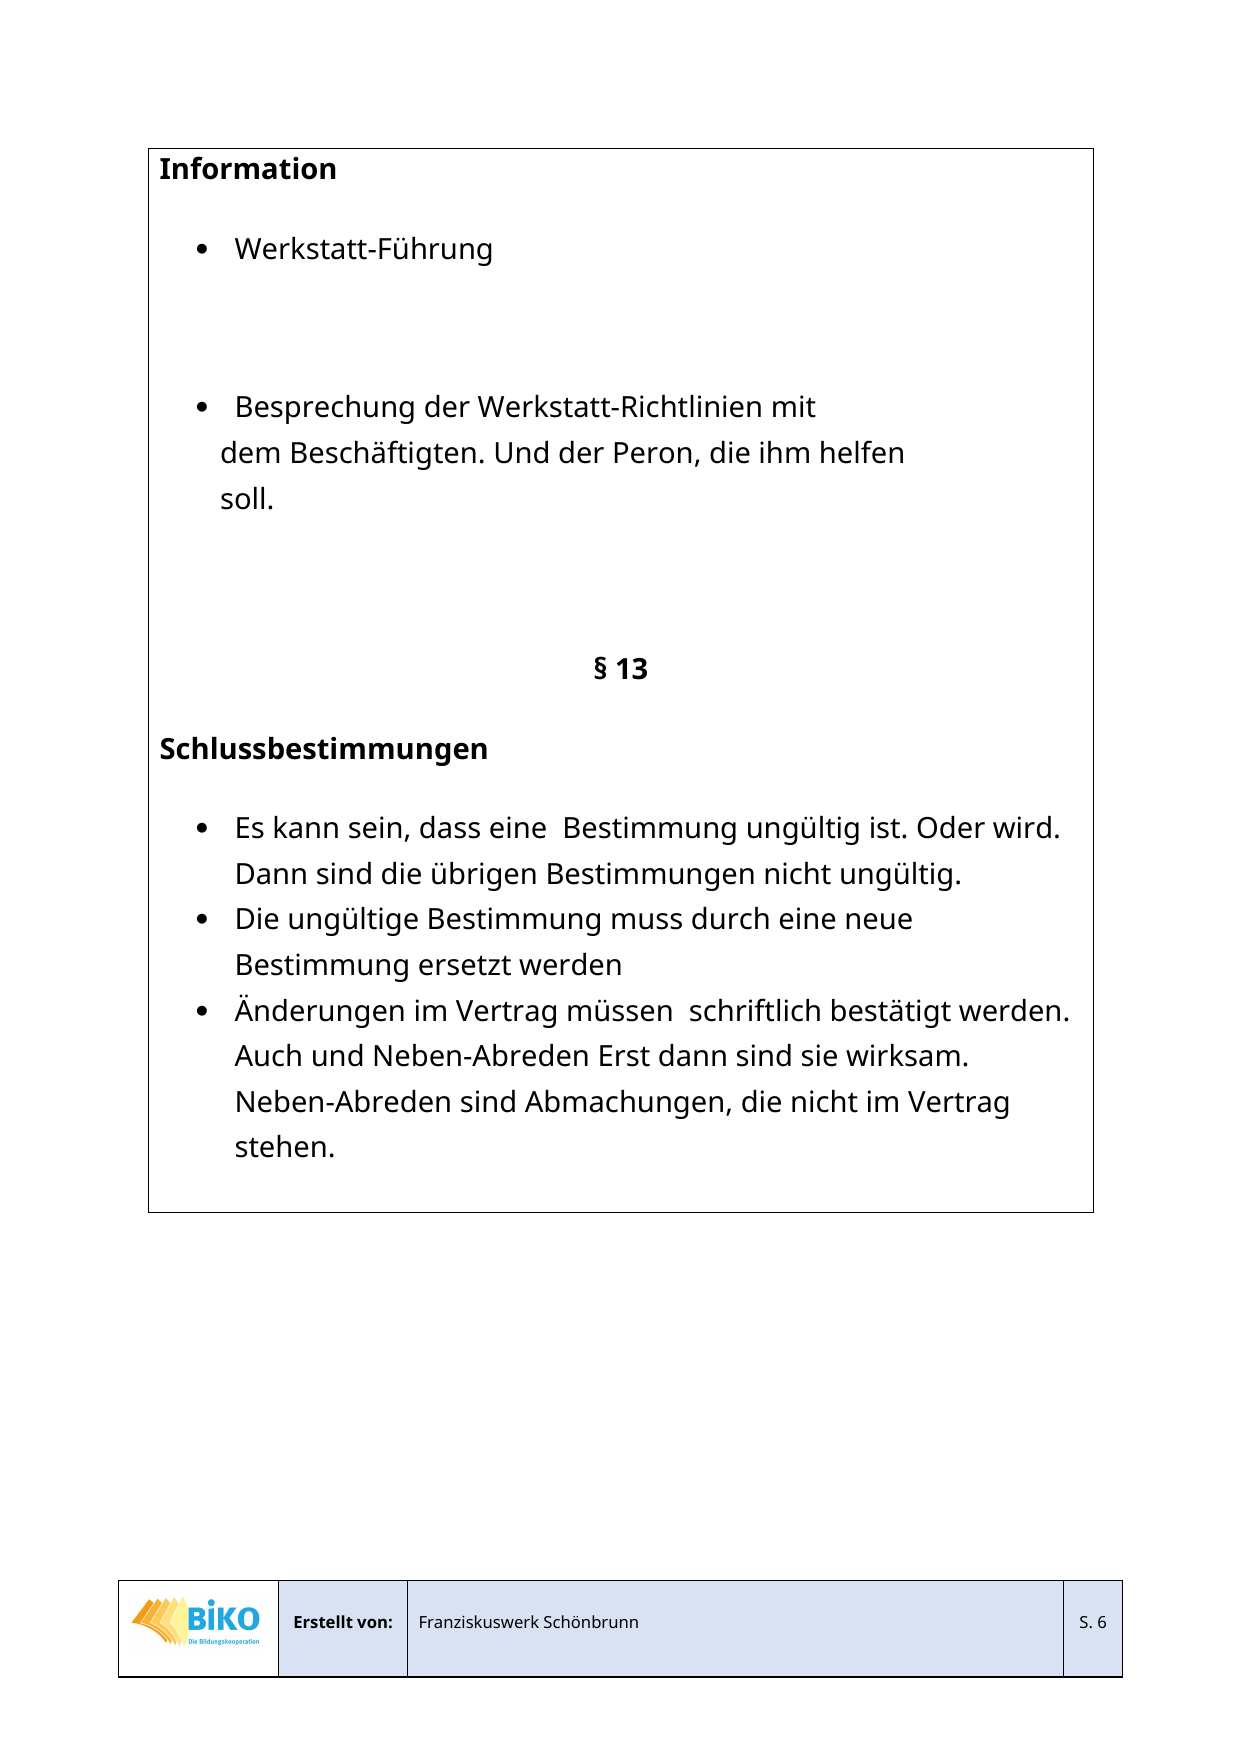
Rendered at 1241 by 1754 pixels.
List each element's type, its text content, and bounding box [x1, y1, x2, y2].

picture [129, 1593, 268, 1652]
